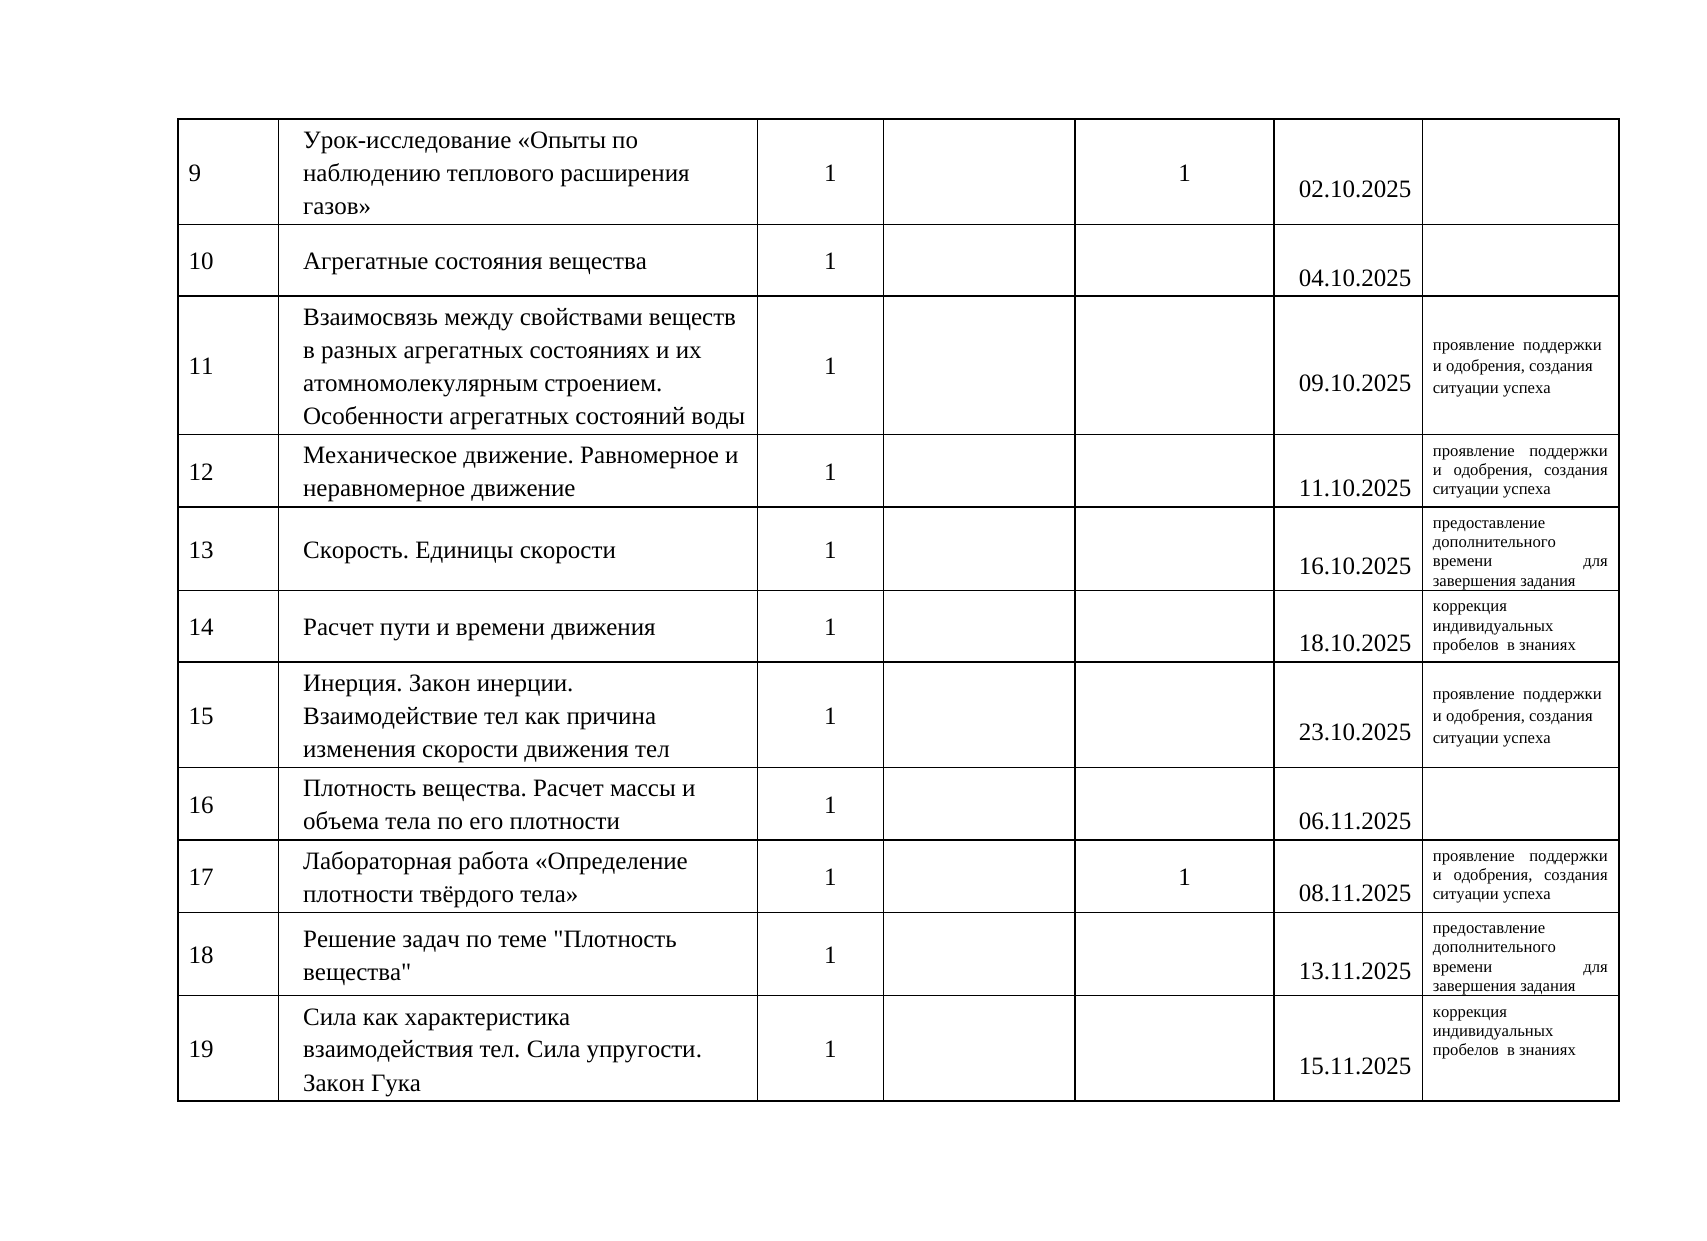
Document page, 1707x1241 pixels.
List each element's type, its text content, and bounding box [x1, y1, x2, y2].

table_cell Взаимосвязь между свойствами веществ в разных агрегатных состояниях и их атомномолекулярным строением. Особенности агрегатных состояний воды [279, 297, 757, 434]
table_cell Механическое движение. Равномерное и неравномерное движение [279, 435, 757, 506]
table_cell Сила как характеристика взаимодействия тел. Сила упругости. Закон Гука [279, 996, 757, 1100]
table_cell 18.10.2025 [1275, 591, 1422, 661]
table_cell [884, 225, 1074, 295]
table_cell 04.10.2025 [1275, 225, 1422, 295]
table_cell [884, 508, 1074, 589]
table_cell 1 [1076, 120, 1273, 223]
table_cell 1 [758, 508, 883, 589]
table_cell 1 [758, 841, 883, 911]
table_cell Урок-исследование «Опыты по наблюдению теплового расширения газов» [279, 120, 757, 223]
table_cell [1423, 120, 1618, 223]
table_cell 02.10.2025 [1275, 120, 1422, 223]
table_cell [884, 913, 1074, 995]
table_cell [1076, 225, 1273, 295]
table_cell 11 [179, 297, 278, 434]
table_cell Расчет пути и времени движения [279, 591, 757, 661]
table_cell 10 [179, 225, 278, 295]
table_cell предоставление дополнительного времени для завершения задания [1423, 913, 1618, 995]
table_cell предоставление дополнительного времени для завершения задания [1423, 508, 1618, 589]
table_cell [884, 768, 1074, 839]
table_cell [1076, 913, 1273, 995]
table_cell [1076, 297, 1273, 434]
table_cell 18 [179, 913, 278, 995]
table_cell Инерция. Закон инерции. Взаимодействие тел как причина изменения скорости движения тел [279, 663, 757, 767]
table_cell 1 [758, 913, 883, 995]
table_cell 1 [758, 768, 883, 839]
table_cell 16.10.2025 [1275, 508, 1422, 589]
table_cell [884, 996, 1074, 1100]
table_cell [1423, 768, 1618, 839]
table_cell [1076, 996, 1273, 1100]
table_cell 1 [1076, 841, 1273, 911]
table_cell 1 [758, 120, 883, 223]
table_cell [1423, 297, 1618, 434]
table_cell 1 [758, 663, 883, 767]
table_cell [1076, 435, 1273, 506]
table_cell коррекция индивидуальных пробелов в знаниях [1423, 996, 1618, 1100]
table_cell [884, 435, 1074, 506]
table_cell Плотность вещества. Расчет массы и объема тела по его плотности [279, 768, 757, 839]
table_cell [1076, 508, 1273, 589]
table_cell Решение задач по теме "Плотность вещества" [279, 913, 757, 995]
table_cell [884, 663, 1074, 767]
table_cell Лабораторная работа «Определение плотности твёрдого тела» [279, 841, 757, 911]
table_cell [1076, 591, 1273, 661]
table_cell 23.10.2025 [1275, 663, 1422, 767]
table_cell 13 [179, 508, 278, 589]
table_cell 19 [179, 996, 278, 1100]
table_cell Скорость. Единицы скорости [279, 508, 757, 589]
table_cell 1 [758, 435, 883, 506]
table_cell коррекция индивидуальных пробелов в знаниях [1423, 591, 1618, 661]
table_cell Агрегатные состояния вещества [279, 225, 757, 295]
table_cell 15 [179, 663, 278, 767]
table_cell 9 [179, 120, 278, 223]
table_cell 12 [179, 435, 278, 506]
table_cell [884, 591, 1074, 661]
table_cell 17 [179, 841, 278, 911]
table_cell 15.11.2025 [1275, 996, 1422, 1100]
table_cell 1 [758, 591, 883, 661]
table_cell 13.11.2025 [1275, 913, 1422, 995]
table_cell 08.11.2025 [1275, 841, 1422, 911]
table_cell [884, 297, 1074, 434]
table_cell [1076, 768, 1273, 839]
table_cell 1 [758, 225, 883, 295]
table_cell 1 [758, 996, 883, 1100]
table_cell 09.10.2025 [1275, 297, 1422, 434]
table_cell проявление поддержки и одобрения, создания ситуации успеха [1423, 841, 1618, 911]
table_cell [884, 841, 1074, 911]
table_cell [884, 120, 1074, 223]
table_cell проявление поддержки и одобрения, создания ситуации успеха [1423, 435, 1618, 506]
table_cell [1076, 663, 1273, 767]
table_cell проявление поддержки и одобрения, создания ситуации успеха [1423, 663, 1618, 767]
table_cell 06.11.2025 [1275, 768, 1422, 839]
table_cell [1423, 225, 1618, 295]
table_cell 16 [179, 768, 278, 839]
table_cell 14 [179, 591, 278, 661]
table_cell 11.10.2025 [1275, 435, 1422, 506]
table_cell 1 [758, 297, 883, 434]
